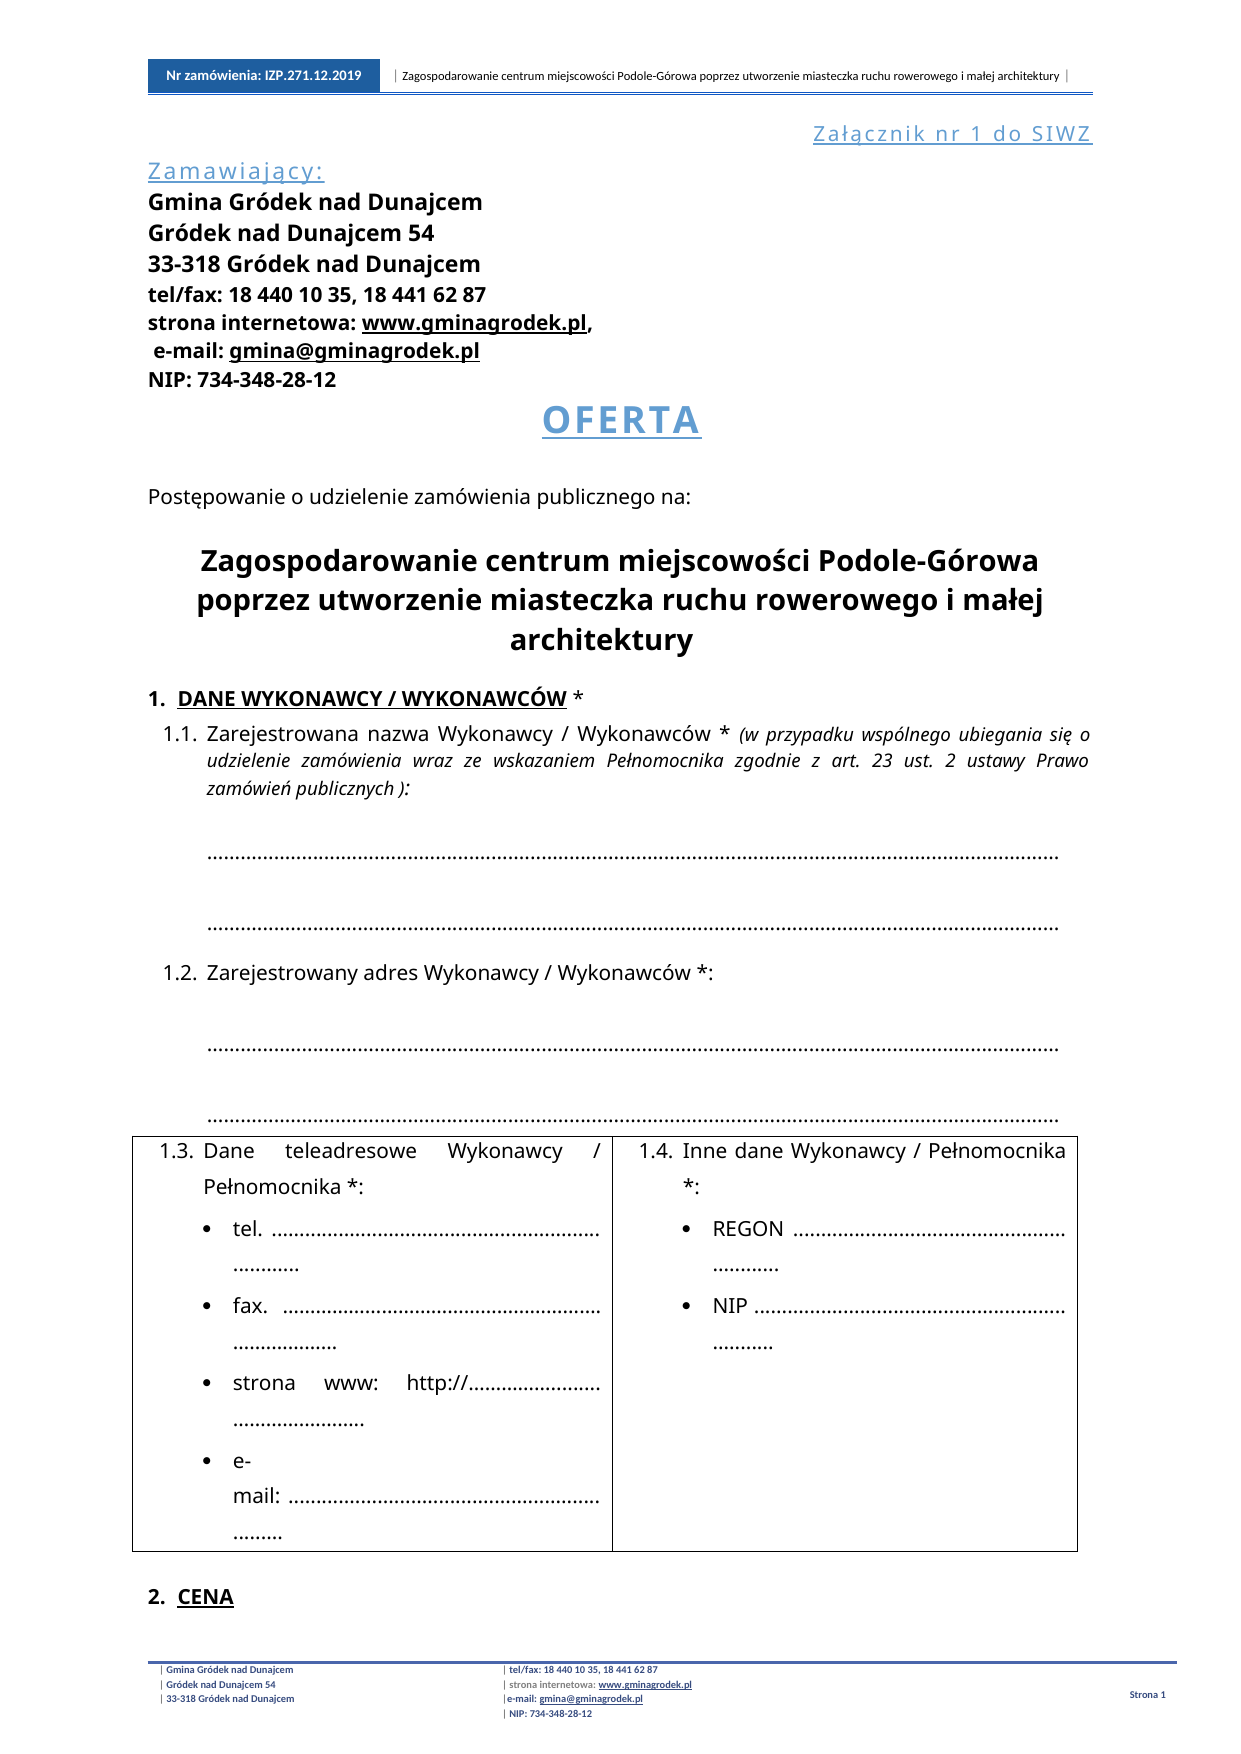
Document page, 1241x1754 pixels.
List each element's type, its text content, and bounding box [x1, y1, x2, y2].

text ......................................................................................................................................................... [207, 837, 1093, 866]
text Postępowanie o udzielenie zamówienia publicznego na: [148, 482, 1093, 511]
list DANE WYKONAWCY / WYKONAWCÓW * [148, 684, 1093, 712]
list CENA [148, 1582, 1093, 1611]
text Zagospodarowanie centrum miejscowości Podole-Górowa poprzez utworzenie miasteczka ruchu rowerowego i małej architektury [148, 540, 1093, 659]
subtitle OFERTA [148, 393, 1093, 444]
list Zarejestrowana nazwa Wykonawcy / Wykonawców * (w przypadku wspólnego ubiegania się o udzielenie zamówienia wraz ze wskazaniem Pełnomocnika zgodnie z art. 23 ust. 2 ustawy Prawo zamówień publicznych ): [162, 719, 1093, 802]
subtitle Zamawiający: Gmina Gródek nad Dunajcem Gródek nad Dunajcem 54 33-318 Gródek nad Dunajcem tel/fax: 18 440 10 35, 18 441 62 87 strona internetowa: www.gminagrodek.pl, e-mail: gmina@gminagrodek.pl NIP: 734-348-28-12 [148, 155, 1093, 393]
list Zarejestrowany adres Wykonawcy / Wykonawców *: [162, 958, 1093, 986]
text ......................................................................................................................................................... [207, 1029, 1093, 1057]
subtitle Załącznik nr 1 do SIWZ [148, 119, 1093, 148]
text ......................................................................................................................................................... [207, 908, 1093, 937]
text ......................................................................................................................................................... [207, 1100, 1093, 1128]
table_header Inne dane Wykonawcy / Pełnomocnika *: REGON ............................................................. NIP ................................................................... [613, 1137, 1077, 1551]
table_header Dane teleadresowe Wykonawcy / Pełnomocnika *: tel. ....................................................................... fax. ………………………………………………….….…………… strona www: http://…………….........………….……….. e-mail: ................................................................. [133, 1137, 612, 1551]
